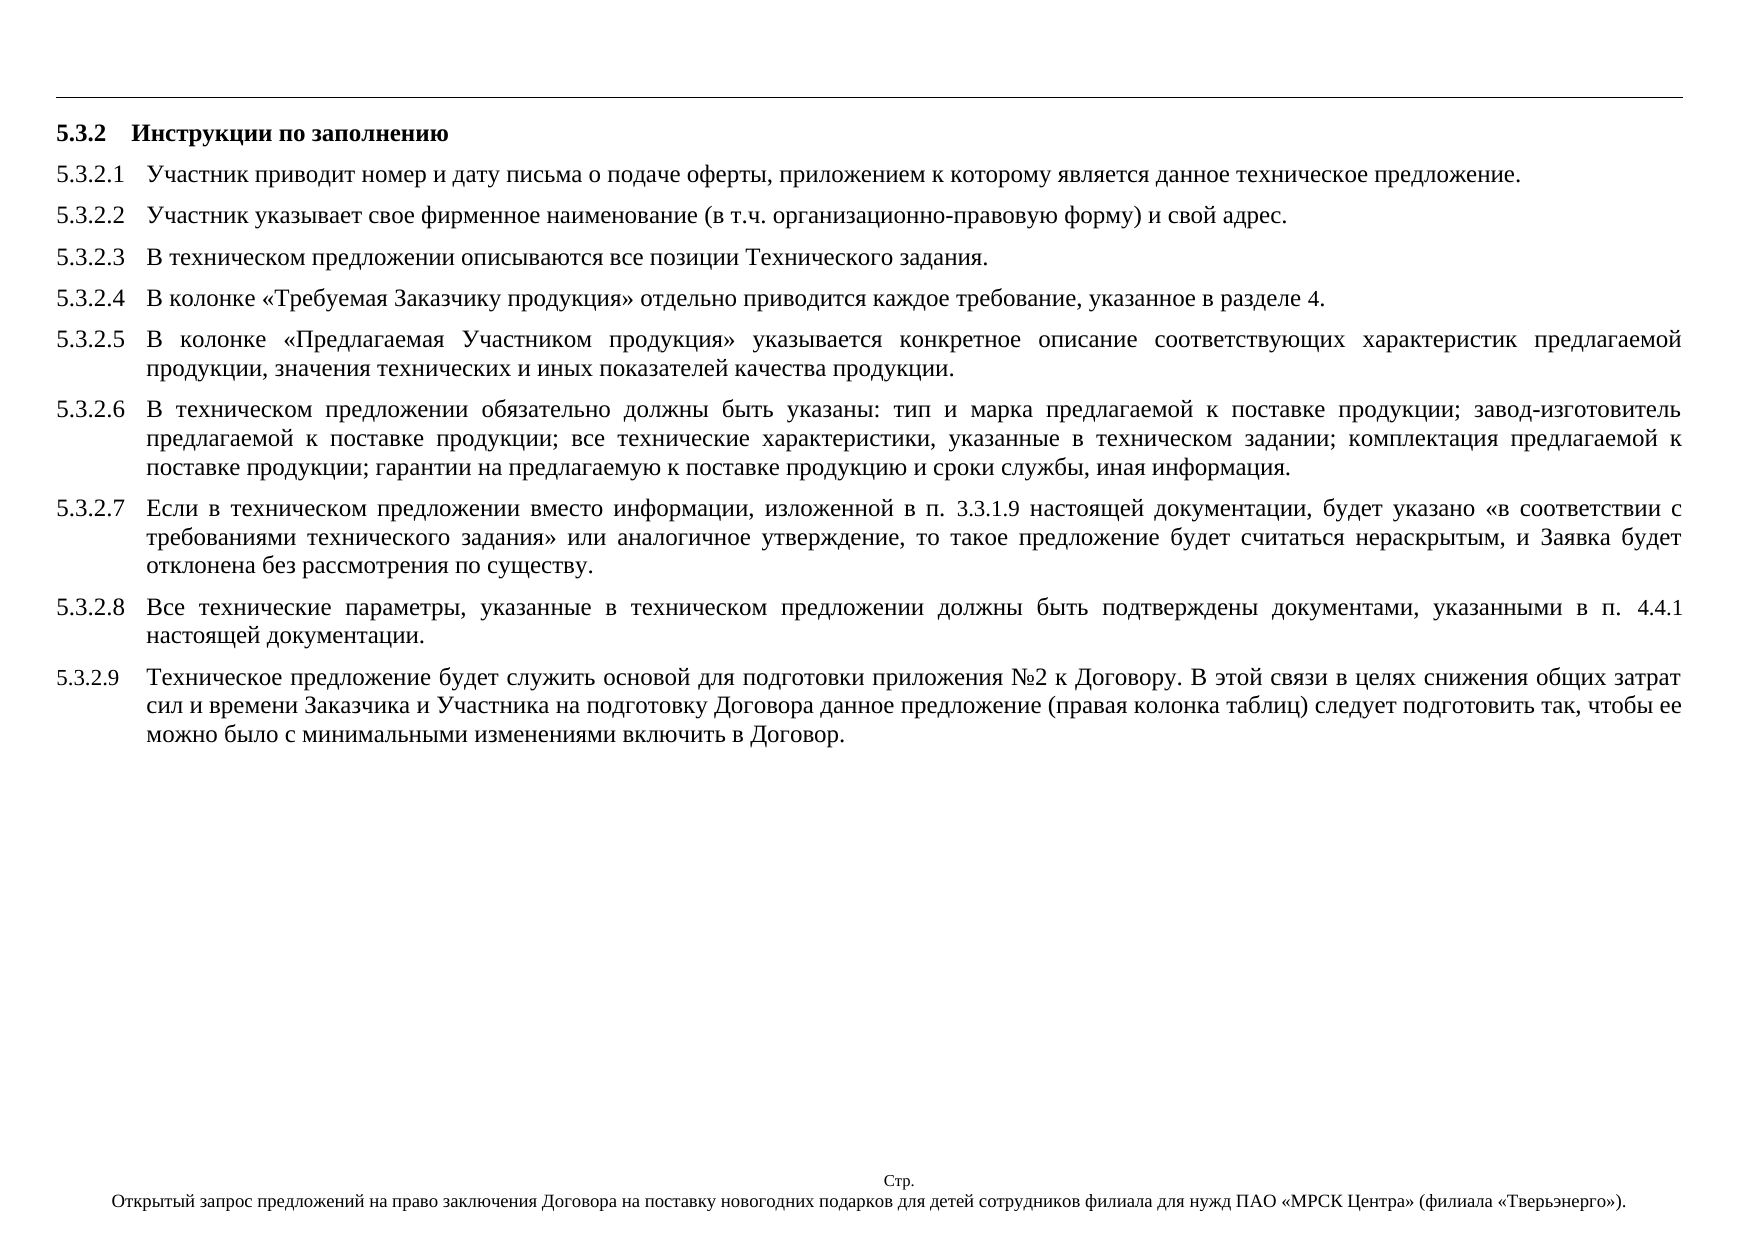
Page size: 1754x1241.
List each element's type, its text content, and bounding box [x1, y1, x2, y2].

list Техническое предложение будет служить основой для подготовки приложения №2 к Договору. В этой связи в целях снижения общих затрат сил и времени Заказчика и Участника на подготовку Договора данное предложение (правая колонка таблиц) следует подготовить так, чтобы ее можно было с минимальными изменениями включить в Договор. [56, 662, 1683, 748]
list Все технические параметры, указанные в техническом предложении должны быть подтверждены документами, указанными в п. 4.4.1 настоящей документации. [56, 592, 1683, 649]
list Участник указывает свое фирменное наименование (в т.ч. организационно-правовую форму) и свой адрес. [56, 201, 1683, 229]
list В колонке «Предлагаемая Участником продукция» указывается конкретное описание соответствующих характеристик предлагаемой продукции, значения технических и иных показателей качества продукции. [56, 324, 1683, 382]
list Если в техническом предложении вместо информации, изложенной в п. 3.3.1.9 настоящей документации, будет указано «в соответствии с требованиями технического задания» или аналогичное утверждение, то такое предложение будет считаться нераскрытым, и Заявка будет отклонена без рассмотрения по существу. [56, 493, 1683, 579]
subtitle Инструкции по заполнению [56, 118, 1683, 147]
list В техническом предложении описываются все позиции Технического задания. [56, 242, 1683, 271]
list В техническом предложении обязательно должны быть указаны: тип и марка предлагаемой к поставке продукции; завод-изготовитель предлагаемой к поставке продукции; все технические характеристики, указанные в техническом задании; комплектация предлагаемой к поставке продукции; гарантии на предлагаемую к поставке продукцию и сроки службы, иная информация. [56, 394, 1683, 481]
list В колонке «Требуемая Заказчику продукция» отдельно приводится каждое требование, указанное в разделе 4. [56, 283, 1683, 312]
list Участник приводит номер и дату письма о подаче оферты, приложением к которому является данное техническое предложение. [56, 159, 1683, 188]
